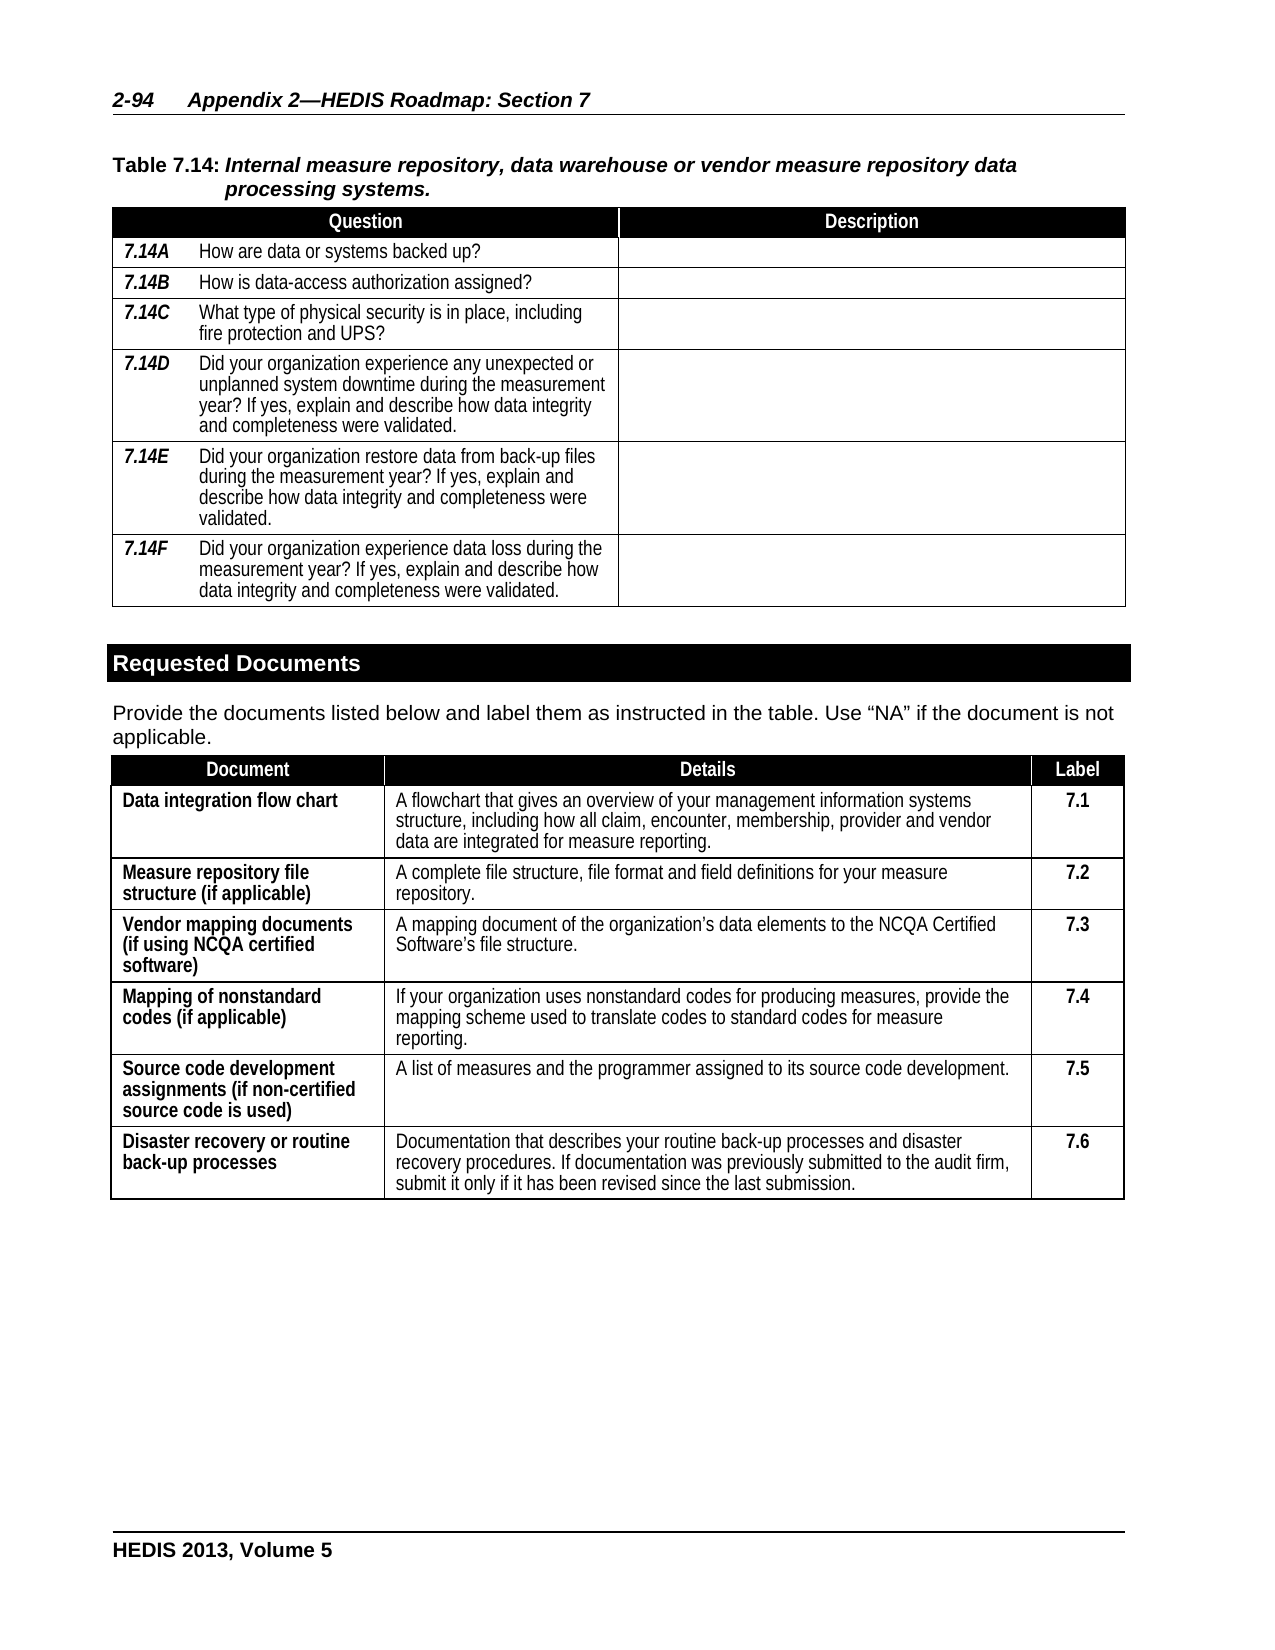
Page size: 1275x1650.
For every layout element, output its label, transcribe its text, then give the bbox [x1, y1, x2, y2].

text Provide the documents listed below and label them as instructed in the table. Use “NA” if the document is not applicable. [112, 701, 1125, 749]
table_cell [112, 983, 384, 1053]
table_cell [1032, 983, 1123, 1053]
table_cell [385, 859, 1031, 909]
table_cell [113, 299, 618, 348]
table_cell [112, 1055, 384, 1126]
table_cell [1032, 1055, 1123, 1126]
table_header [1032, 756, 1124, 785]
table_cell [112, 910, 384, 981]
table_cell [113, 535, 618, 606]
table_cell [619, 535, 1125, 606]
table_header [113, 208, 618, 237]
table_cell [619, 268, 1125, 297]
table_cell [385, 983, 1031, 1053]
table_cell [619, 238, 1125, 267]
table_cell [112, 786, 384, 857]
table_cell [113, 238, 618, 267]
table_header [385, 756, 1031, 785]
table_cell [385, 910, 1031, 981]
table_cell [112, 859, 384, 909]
subtitle Table 7.14: Internal measure repository, data warehouse or vendor measure repository data processing systems. [112, 153, 1125, 201]
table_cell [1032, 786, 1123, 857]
text Requested Documents [108, 646, 1129, 680]
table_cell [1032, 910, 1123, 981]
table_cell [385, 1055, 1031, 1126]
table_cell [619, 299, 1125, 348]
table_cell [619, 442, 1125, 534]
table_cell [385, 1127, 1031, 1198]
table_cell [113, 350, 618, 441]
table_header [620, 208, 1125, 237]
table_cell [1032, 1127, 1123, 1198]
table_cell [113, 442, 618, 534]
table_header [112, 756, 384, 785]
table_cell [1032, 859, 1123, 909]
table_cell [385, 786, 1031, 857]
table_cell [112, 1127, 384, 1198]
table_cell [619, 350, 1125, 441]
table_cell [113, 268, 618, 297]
